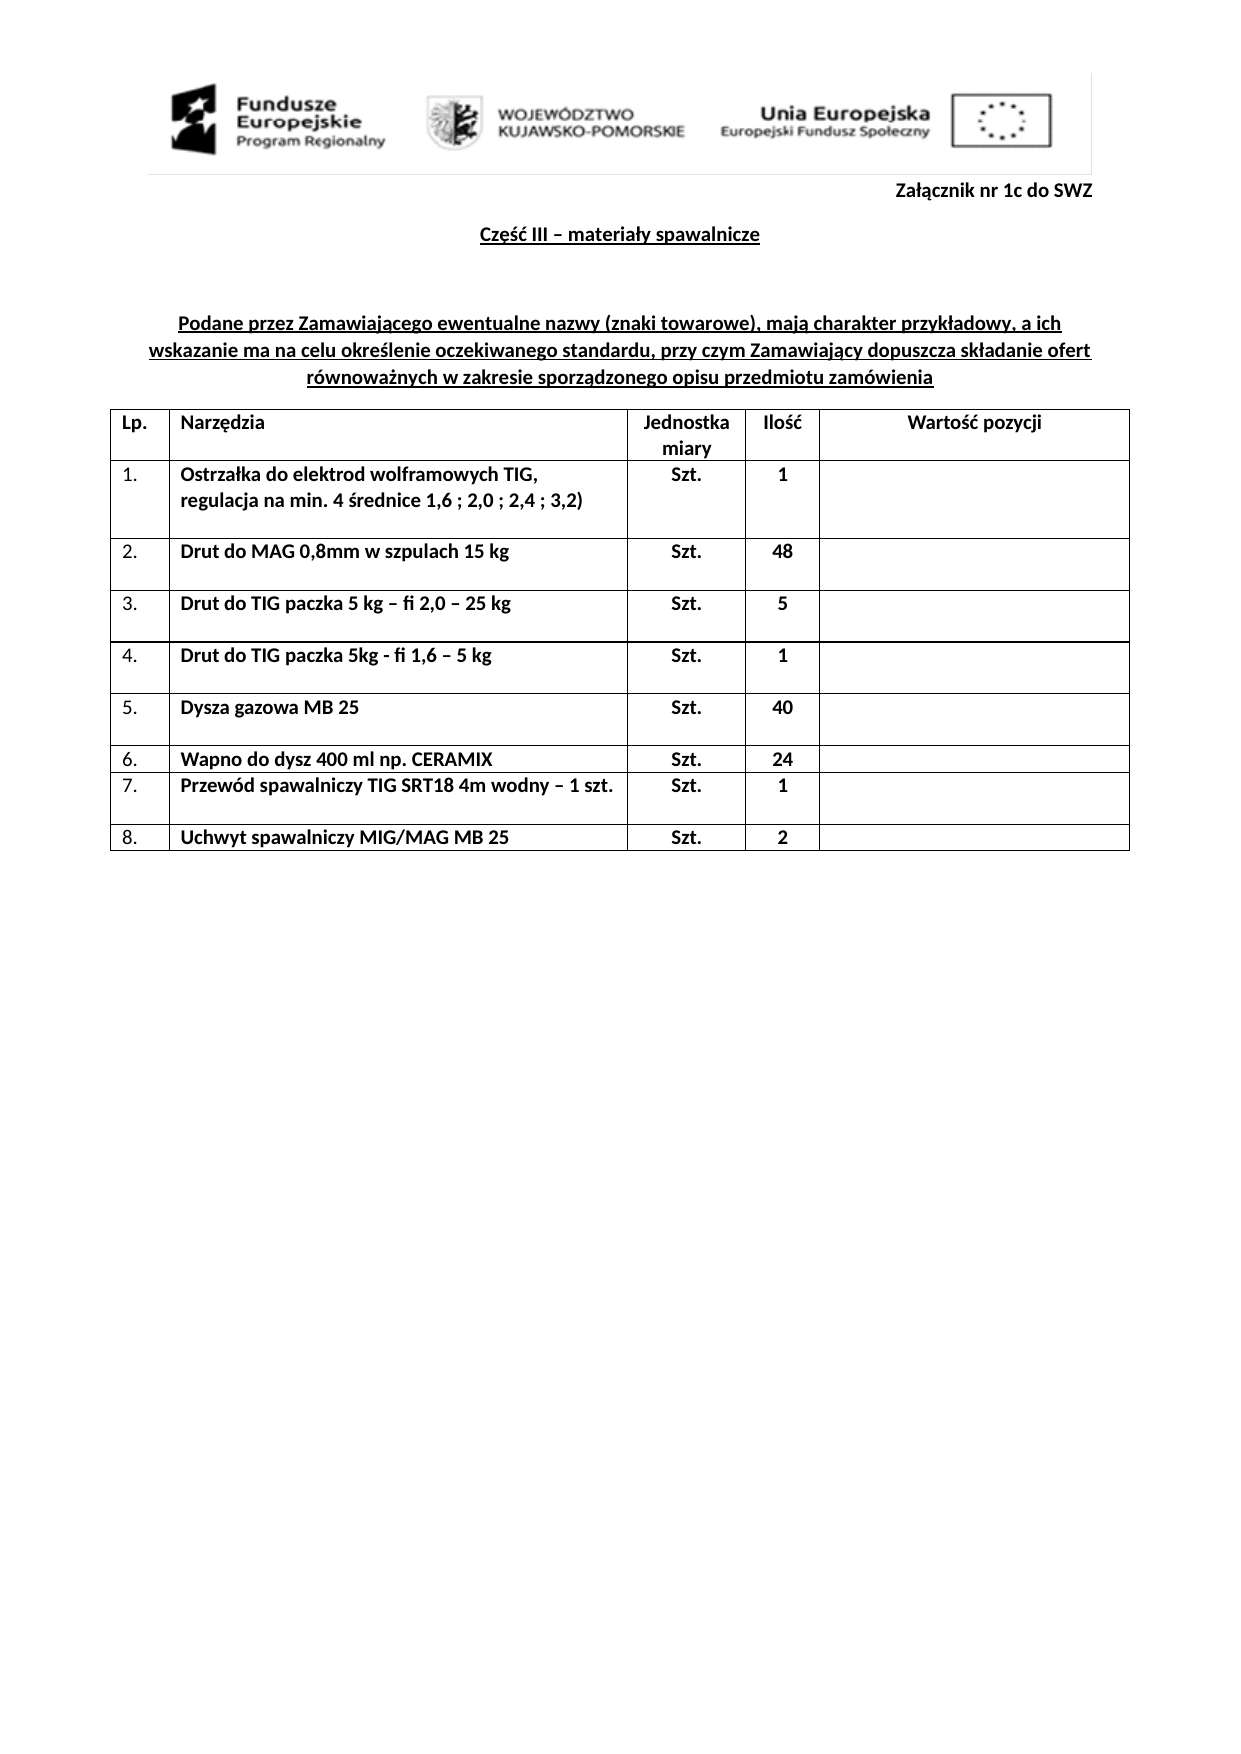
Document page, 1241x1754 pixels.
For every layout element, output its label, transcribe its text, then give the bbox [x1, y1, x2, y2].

table_cell [820, 746, 1129, 772]
table_cell [820, 643, 1129, 693]
table_header Wartość pozycji [820, 410, 1129, 460]
table_cell 2 [746, 825, 819, 850]
table_cell Ostrzałka do elektrod wolframowych TIG, regulacja na min. 4 średnice 1,6 ; 2,0 ; 2,4 ; 3,2) [170, 461, 627, 538]
text Część III – materiały spawalnicze [148, 222, 1093, 247]
table_cell Wapno do dysz 400 ml np. CERAMIX [170, 746, 627, 772]
table_cell Drut do TIG paczka 5kg - fi 1,6 – 5 kg [170, 643, 627, 693]
table_cell 3. [111, 591, 169, 641]
table_cell 2. [111, 539, 169, 589]
table_cell [820, 694, 1129, 745]
table_header Jednostka miary [628, 410, 745, 460]
table_cell [820, 461, 1129, 538]
table_cell Drut do MAG 0,8mm w szpulach 15 kg [170, 539, 627, 589]
table_cell [820, 773, 1129, 823]
table_cell Szt. [628, 825, 745, 850]
table_cell 6. [111, 746, 169, 772]
table_cell 5 [746, 591, 819, 641]
table_header Narzędzia [170, 410, 627, 460]
table_cell 1 [746, 773, 819, 823]
table_cell 7. [111, 773, 169, 823]
table_cell Szt. [628, 461, 745, 538]
table_cell Szt. [628, 746, 745, 772]
table_cell Szt. [628, 539, 745, 589]
table_cell Szt. [628, 694, 745, 745]
table_cell Przewód spawalniczy TIG SRT18 4m wodny – 1 szt. [170, 773, 627, 823]
table_cell [820, 825, 1129, 850]
table_cell 1 [746, 461, 819, 538]
table_cell 1 [746, 643, 819, 693]
table_cell 5. [111, 694, 169, 745]
table_cell 48 [746, 539, 819, 589]
table_cell Uchwyt spawalniczy MIG/MAG MB 25 [170, 825, 627, 850]
table_cell 1. [111, 461, 169, 538]
table_cell [820, 539, 1129, 589]
table_header Lp. [111, 410, 169, 460]
table_cell Drut do TIG paczka 5 kg – fi 2,0 – 25 kg [170, 591, 627, 641]
table_cell Szt. [628, 591, 745, 641]
picture [147, 73, 1093, 178]
table_cell Szt. [628, 773, 745, 823]
table_cell 40 [746, 694, 819, 745]
table_cell [820, 591, 1129, 641]
table_header Ilość [746, 410, 819, 460]
table_cell 24 [746, 746, 819, 772]
table_cell 8. [111, 825, 169, 850]
table_cell Dysza gazowa MB 25 [170, 694, 627, 745]
text Podane przez Zamawiającego ewentualne nazwy (znaki towarowe), mają charakter przykładowy, a ich wskazanie ma na celu określenie oczekiwanego standardu, przy czym Zamawiający dopuszcza składanie ofert równoważnych w zakresie sporządzonego opisu przedmiotu zamówienia [148, 310, 1093, 390]
text Załącznik nr 1c do SWZ [148, 178, 1093, 203]
table_cell Szt. [628, 643, 745, 693]
table_cell 4. [111, 643, 169, 693]
